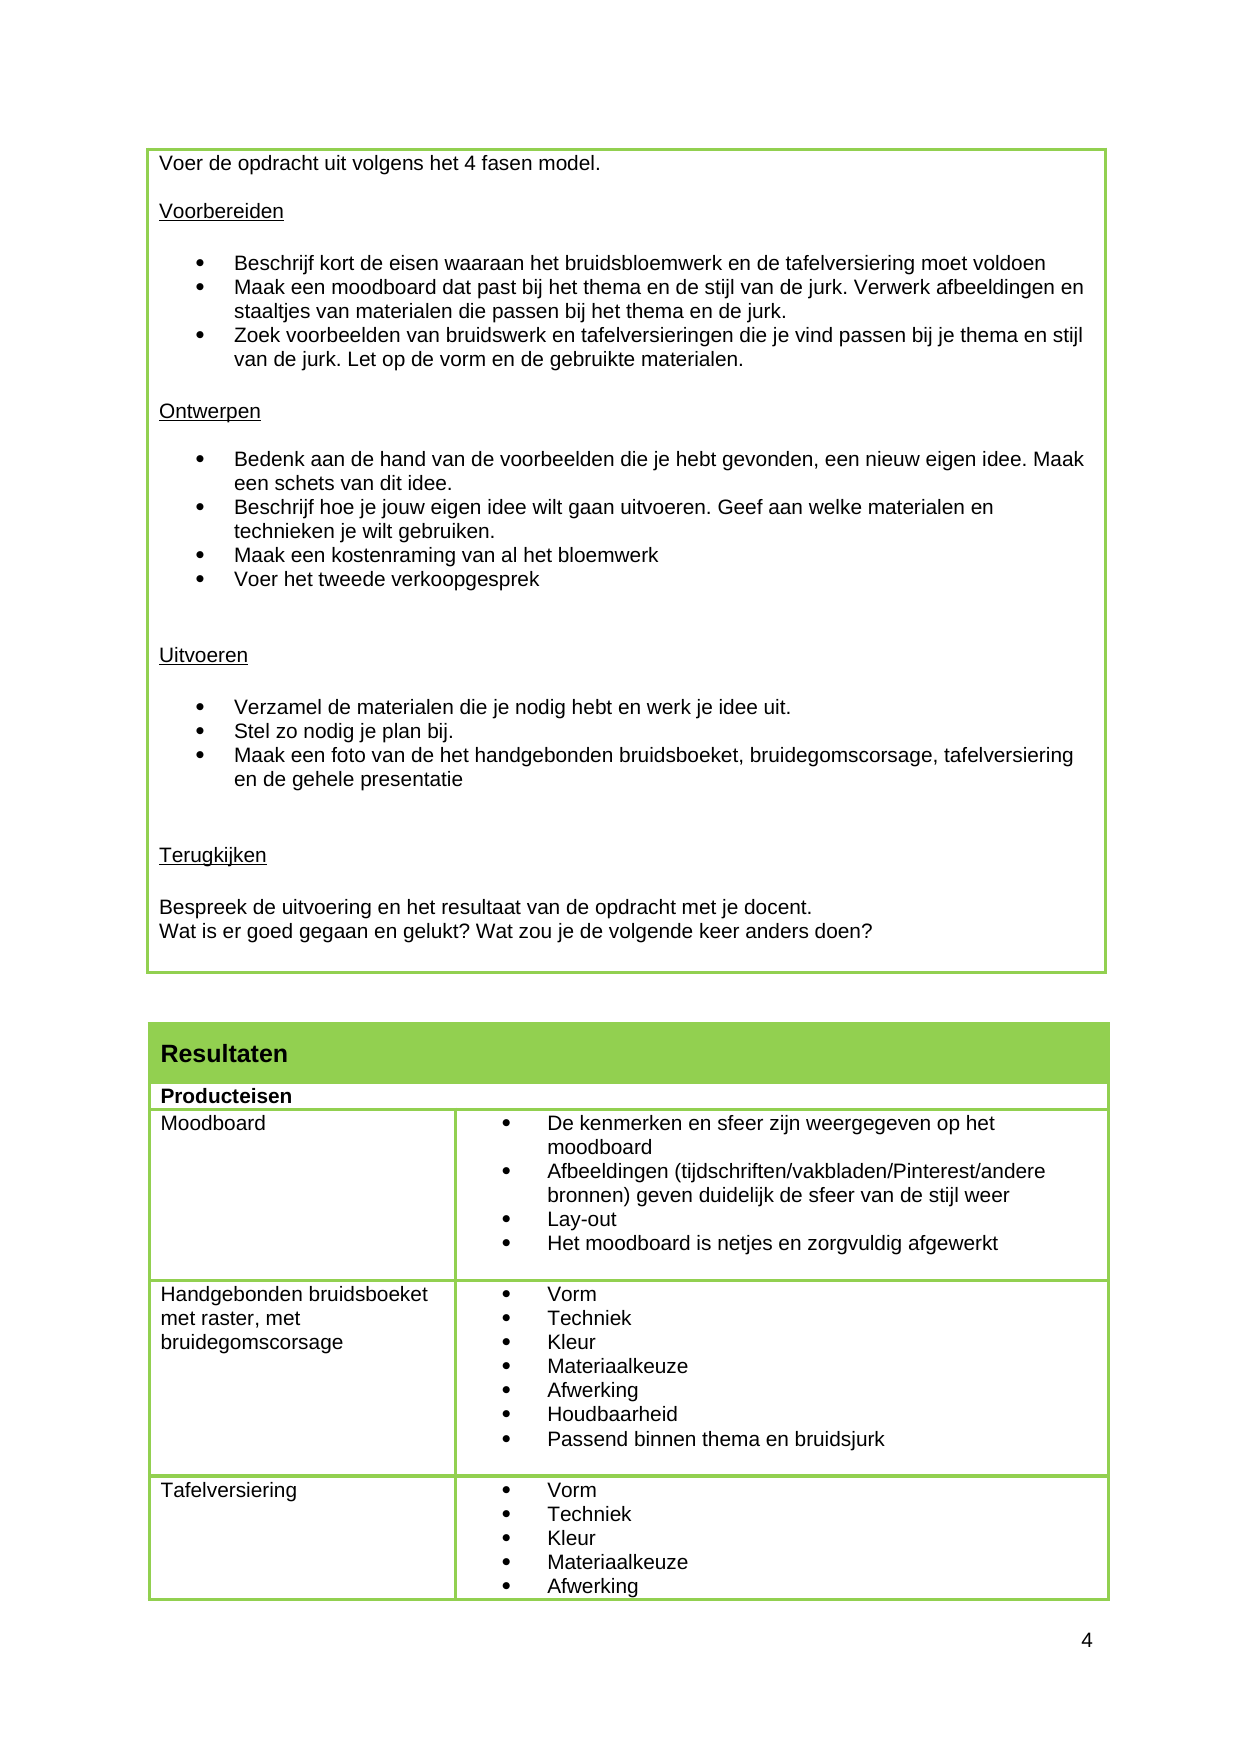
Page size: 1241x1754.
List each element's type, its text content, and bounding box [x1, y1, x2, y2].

table_header Resultaten [151, 1025, 1107, 1081]
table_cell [457, 1282, 1107, 1474]
table_cell Tafelversiering [151, 1478, 454, 1598]
table_cell De kenmerken en sfeer zijn weergegeven op het moodboard Afbeeldingen (tijdschriften/vakbladen/Pinterest/andere bronnen) geven duidelijk de sfeer van de stijl weer Lay-out Het moodboard is netjes en zorgvuldig afgewerkt [457, 1111, 1107, 1279]
table_cell Moodboard [151, 1111, 454, 1279]
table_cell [457, 1478, 1107, 1598]
table_cell Producteisen [151, 1084, 1107, 1108]
table_cell Voer de opdracht uit volgens het 4 fasen model. Voorbereiden Beschrijf kort de eisen waaraan het bruidsbloemwerk en de tafelversiering moet voldoen Maak een moodboard dat past bij het thema en de stijl van de jurk. Verwerk afbeeldingen en staaltjes van materialen die passen bij het thema en de jurk. Zoek voorbeelden van bruidswerk en tafelversieringen die je vind passen bij je thema en stijl van de jurk. Let op de vorm en de gebruikte materialen. Ontwerpen Bedenk aan de hand van de voorbeelden die je hebt gevonden, een nieuw eigen idee. Maak een schets van dit idee. Beschrijf hoe je jouw eigen idee wilt gaan uitvoeren. Geef aan welke materialen en technieken je wilt gebruiken. Maak een kostenraming van al het bloemwerk Voer het tweede verkoopgesprek Uitvoeren Verzamel de materialen die je nodig hebt en werk je idee uit. Stel zo nodig je plan bij. Maak een foto van de het handgebonden bruidsboeket, bruidegomscorsage, tafelversiering en de gehele presentatie Terugkijken Bespreek de uitvoering en het resultaat van de opdracht met je docent. Wat is er goed gegaan en gelukt? Wat zou je de volgende keer anders doen? [149, 151, 1104, 971]
table_cell Handgebonden bruidsboeket met raster, met bruidegomscorsage [151, 1282, 454, 1474]
